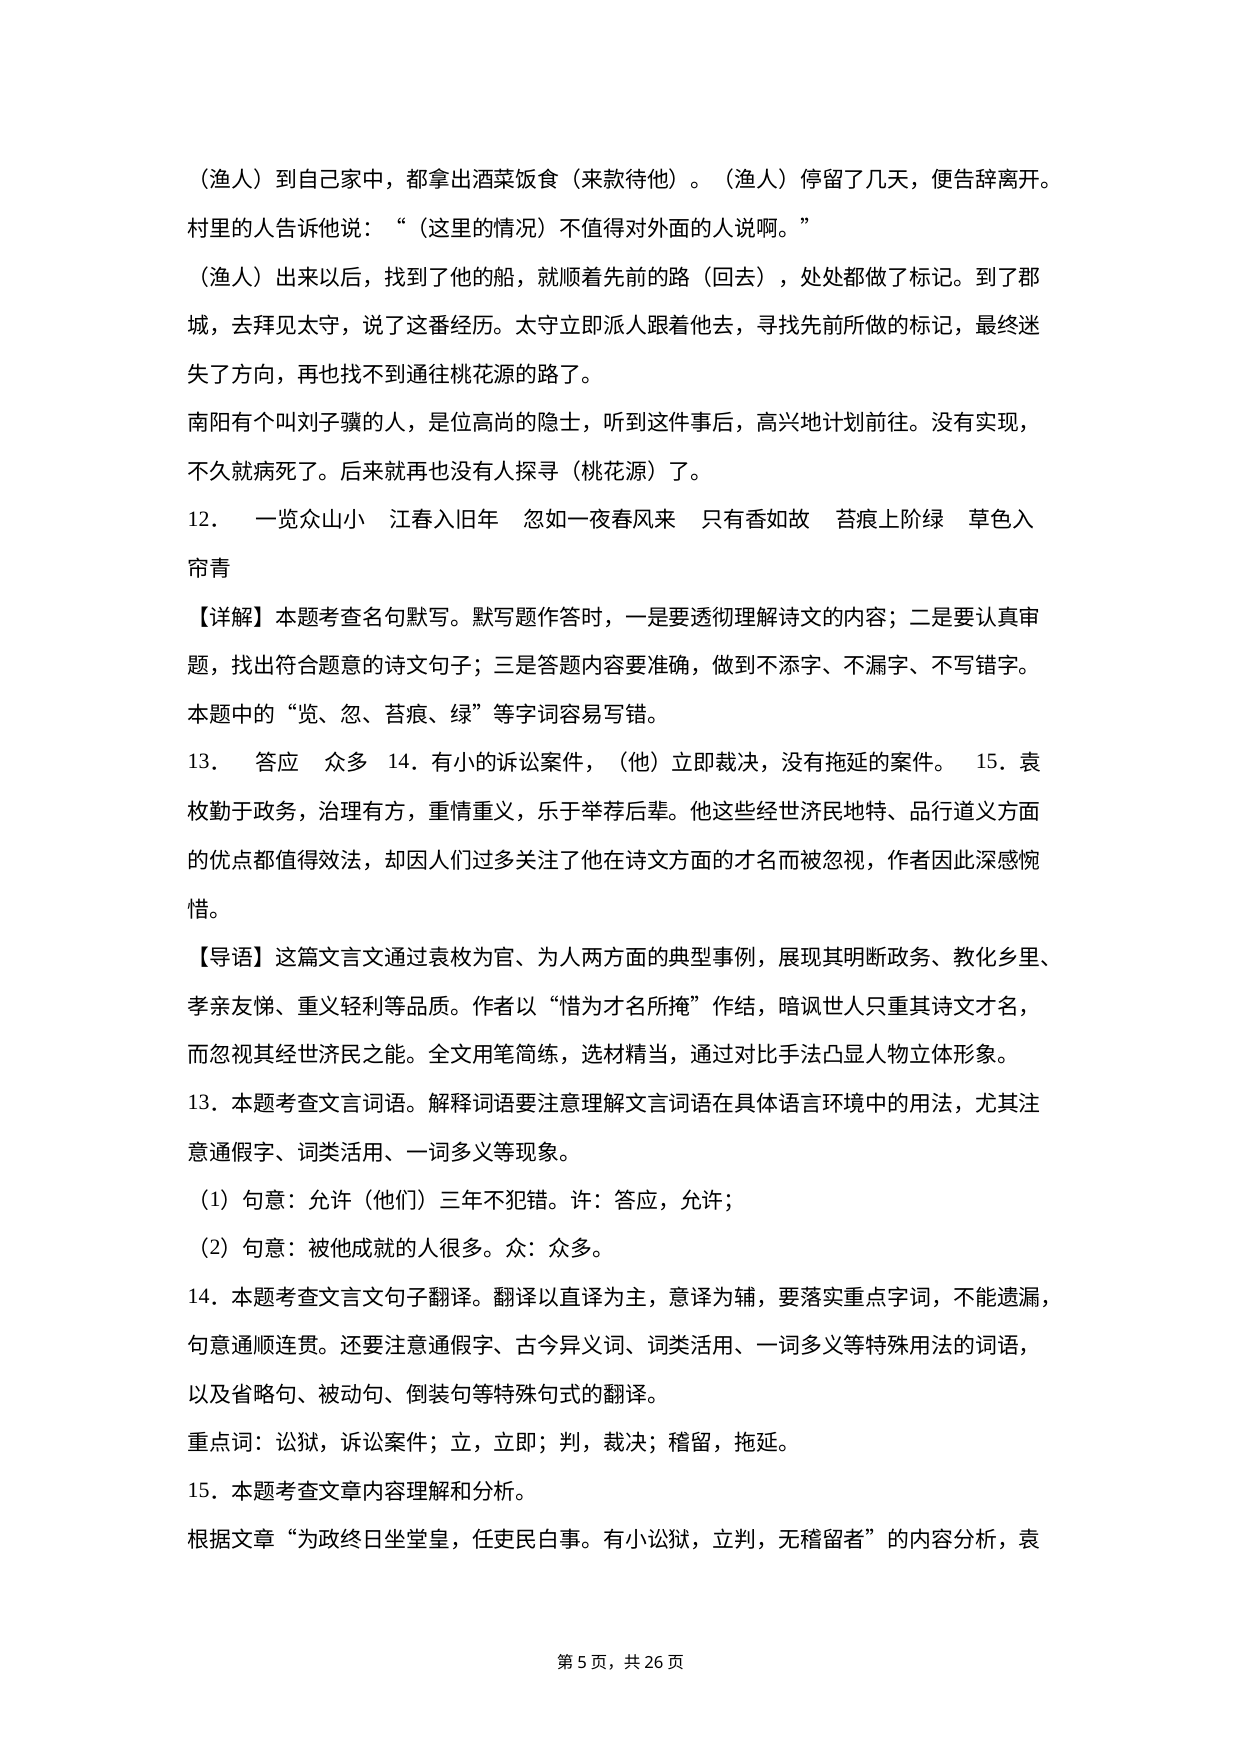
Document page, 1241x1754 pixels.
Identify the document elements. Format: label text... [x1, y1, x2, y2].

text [187, 162, 1053, 243]
text 【导语】这篇文言文通过袁枚为官、为人两方面的典型事例，展现其明断政务、教化乡里、孝亲友悌、重义轻利等品质。作者以“惜为才名所掩”作结，暗讽世人只重其诗文才名，而忽视其经世济民之能。全文用笔简练，选材精当，通过对比手法凸显人物立体形象。 [187, 939, 1053, 1069]
text 南阳有个叫刘子骥的人，是位高尚的隐士，听到这件事后，高兴地计划前往。没有实现，不久就病死了。后来就再也没有人探寻（桃花源）了。 [187, 405, 1053, 486]
text 13．本题考查文言词语。解释词语要注意理解文言词语在具体语言环境中的用法，尤其注意通假字、词类活用、一词多义等现象。 [187, 1085, 1053, 1167]
text 重点词：讼狱，诉讼案件；立，立即；判，裁决；稽留，拖延。 [187, 1425, 1053, 1457]
text 12． 一览众山小 江春入旧年 忽如一夜春风来 只有香如故 苔痕上阶绿 草色入帘青 [187, 502, 1053, 583]
text 14．本题考查文言文句子翻译。翻译以直译为主，意译为辅，要落实重点字词，不能遗漏，句意通顺连贯。还要注意通假字、古今异义词、词类活用、一词多义等特殊用法的词语，以及省略句、被动句、倒装句等特殊句式的翻译。 [187, 1279, 1053, 1409]
text 【详解】本题考查名句默写。默写题作答时，一是要透彻理解诗文的内容；二是要认真审题，找出符合题意的诗文句子；三是答题内容要准确，做到不添字、不漏字、不写错字。本题中的“览、忽、苔痕、绿”等字词容易写错。 [187, 599, 1053, 729]
text （渔人）出来以后，找到了他的船，就顺着先前的路（回去），处处都做了标记。到了郡城，去拜见太守，说了这番经历。太守立即派人跟着他去，寻找先前所做的标记，最终迷失了方向，再也找不到通往桃花源的路了。 [187, 259, 1053, 389]
text （2）句意：被他成就的人很多。众：众多。 [187, 1231, 1053, 1263]
text 15．本题考查文章内容理解和分析。 [187, 1473, 1053, 1506]
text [187, 1522, 1053, 1554]
text 13． 答应 众多 14．有小的诉讼案件，（他）立即裁决，没有拖延的案件。 15．袁枚勤于政务，治理有方，重情重义，乐于举荐后辈。他这些经世济民地特、品行道义方面的优点都值得效法，却因人们过多关注了他在诗文方面的才名而被忽视，作者因此深感惋惜。 [187, 745, 1053, 924]
text （1）句意：允许（他们）三年不犯错。许：答应，允许； [187, 1182, 1053, 1215]
